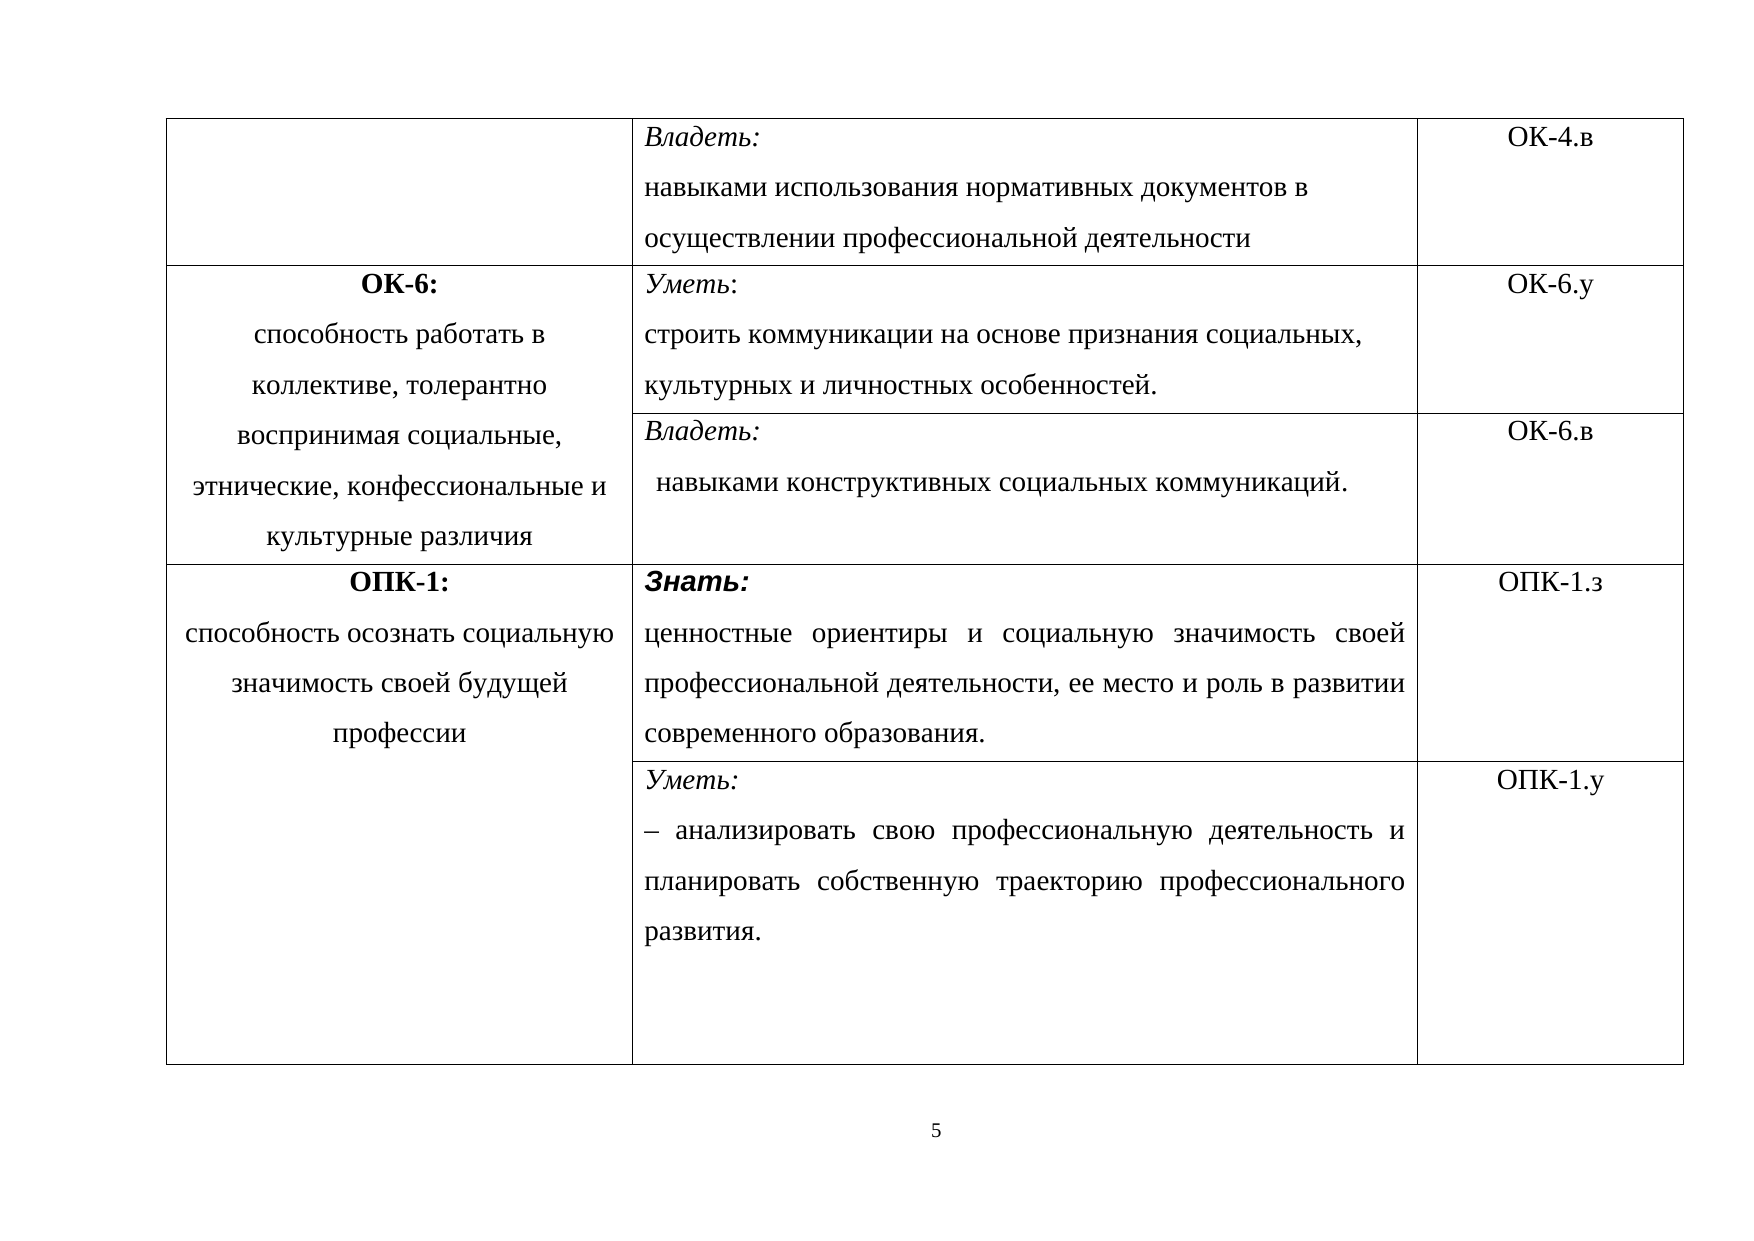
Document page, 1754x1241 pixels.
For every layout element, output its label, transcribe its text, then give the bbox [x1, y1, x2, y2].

table_cell ОПК-1.з [1418, 565, 1683, 761]
table_cell ОК-6.в [1418, 414, 1683, 563]
table_cell Владеть: навыками конструктивных социальных коммуникаций. [633, 414, 1417, 563]
table_cell Владеть: навыками использования нормативных документов в осуществлении профессиональной деятельности [633, 119, 1417, 265]
table_cell ОК-6: способность работать в коллективе, толерантно воспринимая социальные, этнические, конфессиональные и культурные различия [167, 266, 632, 563]
table_cell ОПК-1.у [1418, 762, 1683, 1064]
table_cell ОК-6.у [1418, 266, 1683, 412]
table_cell ОПК-1: способность осознать социальную значимость своей будущей профессии [167, 565, 632, 1064]
table_cell Уметь: строить коммуникации на основе признания социальных, культурных и личностных особенностей. [633, 266, 1417, 412]
table_cell Знать: ценностные ориентиры и социальную значимость своей профессиональной деятельности, ее место и роль в развитии современного образования. [633, 565, 1417, 761]
table_cell ОК-4.в [1418, 119, 1683, 265]
table_cell Уметь: – анализировать свою профессиональную деятельность и планировать собственную траекторию профессионального развития. [633, 762, 1417, 1064]
